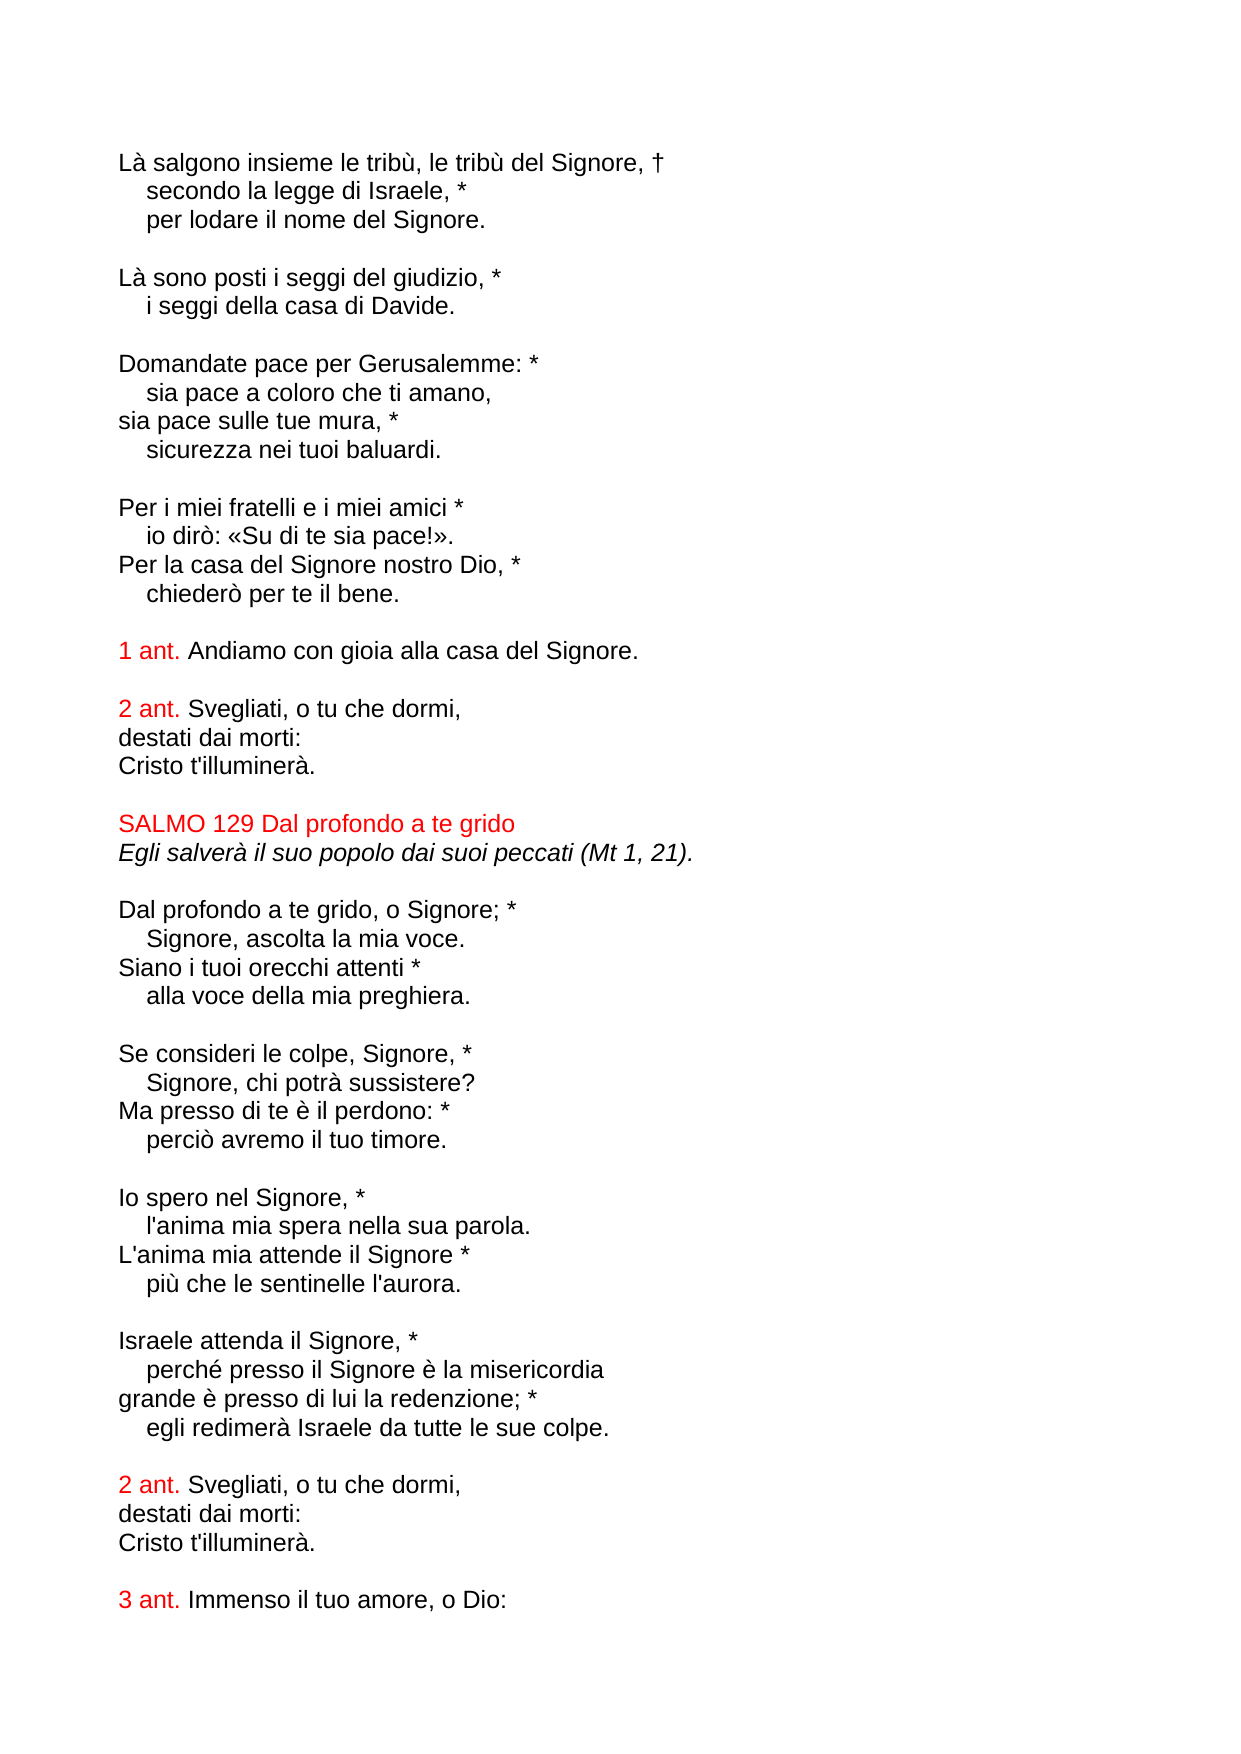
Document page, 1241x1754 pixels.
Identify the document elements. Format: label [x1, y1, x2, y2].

text [118, 148, 1122, 1614]
